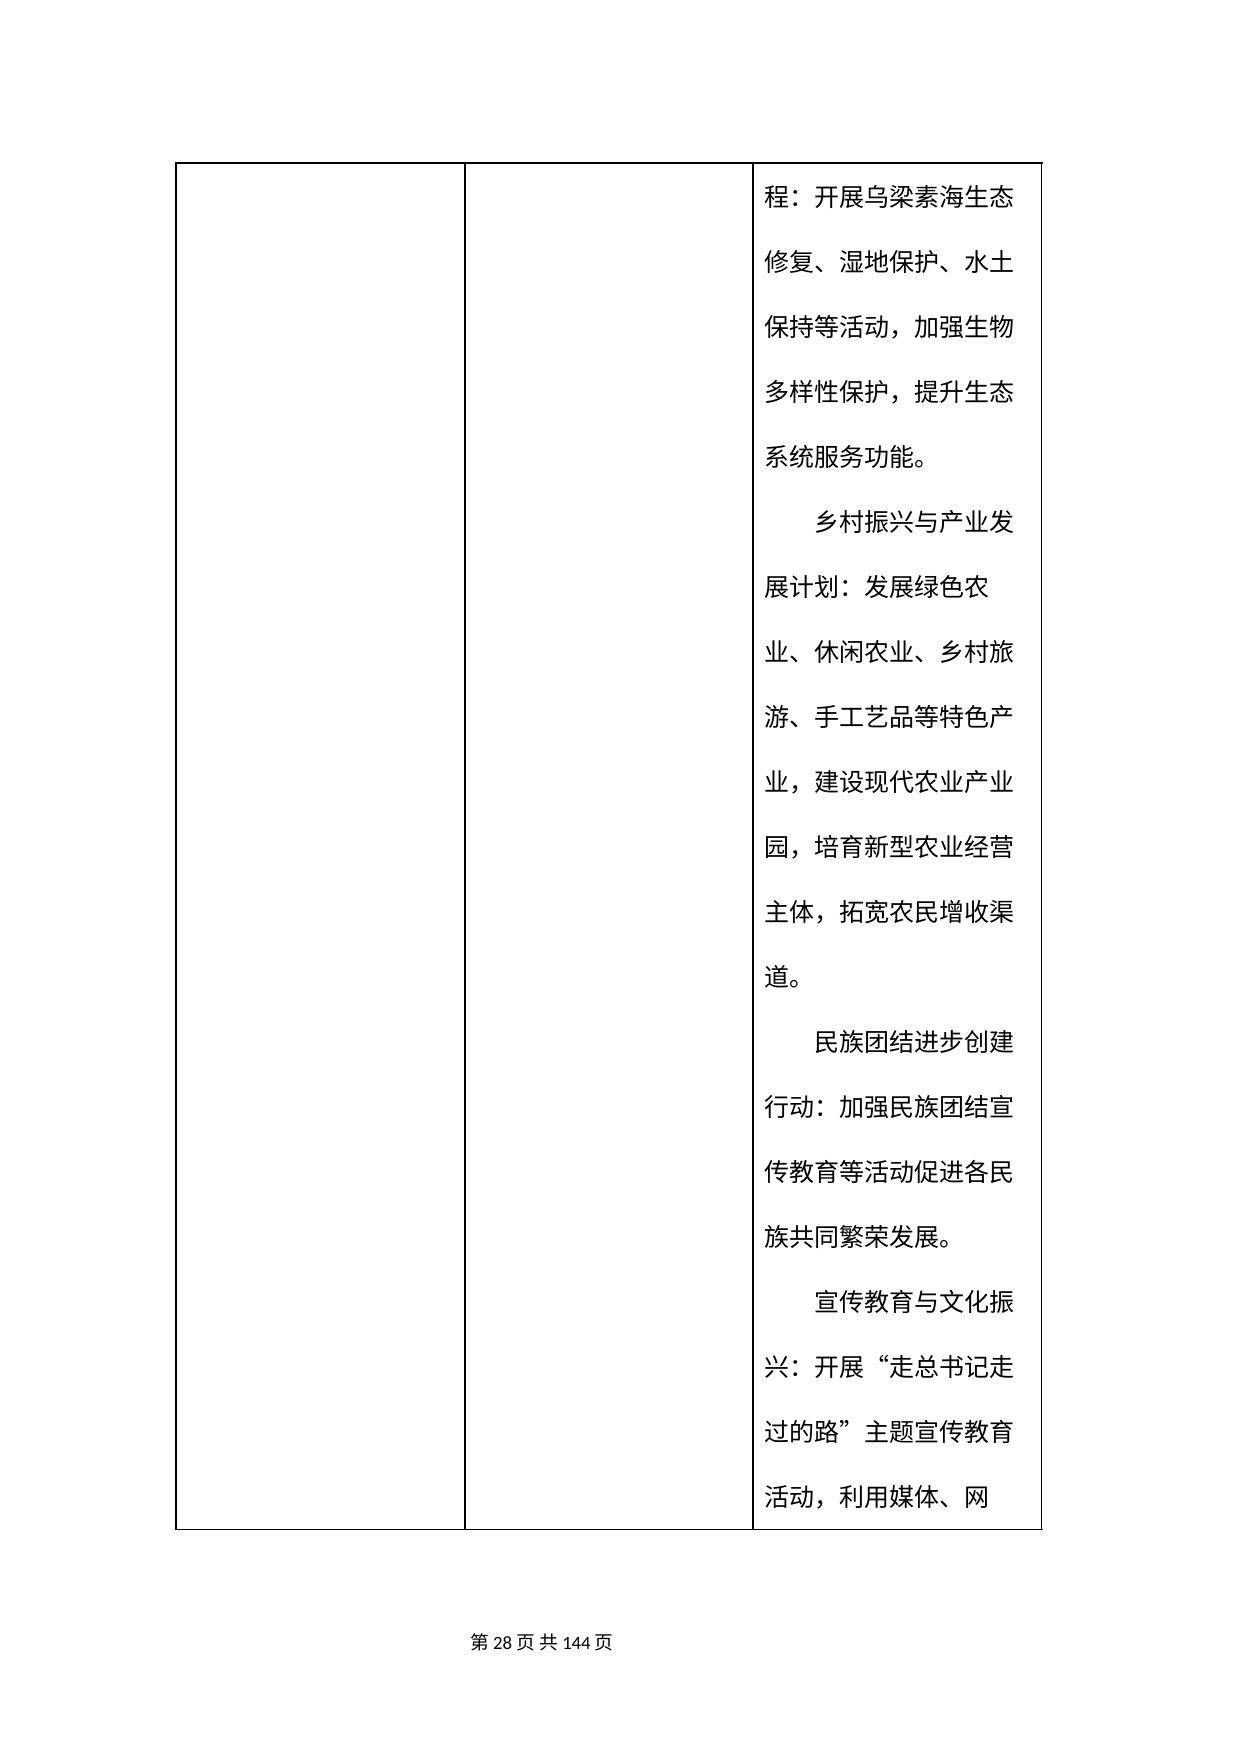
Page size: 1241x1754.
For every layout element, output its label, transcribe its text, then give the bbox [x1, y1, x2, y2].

table_cell 1 [177, 164, 464, 1528]
table_cell [466, 164, 752, 1528]
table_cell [754, 164, 1041, 1528]
